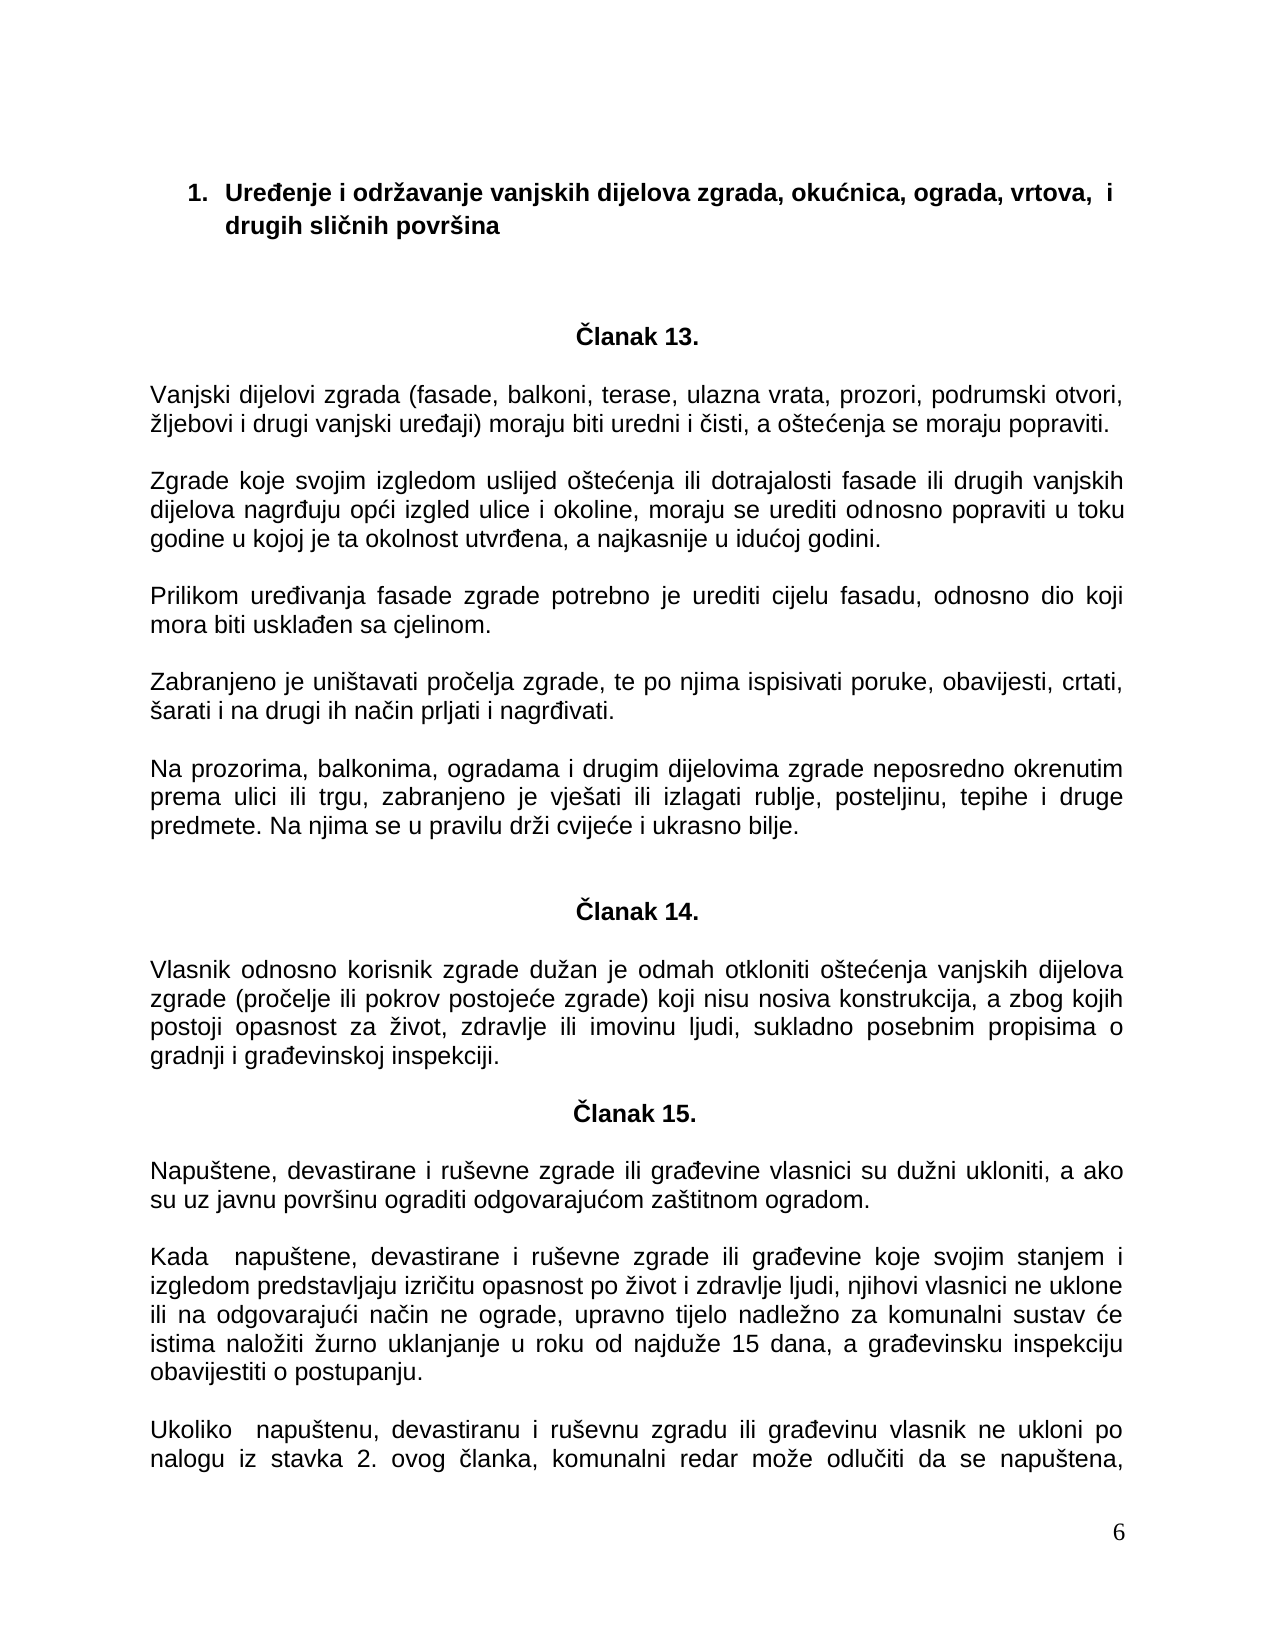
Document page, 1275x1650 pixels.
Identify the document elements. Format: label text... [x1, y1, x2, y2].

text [150, 1415, 1125, 1472]
text Na prozorima, balkonima, ogradama i drugim dijelovima zgrade neposredno okrenutim prema ulici ili trgu, zabranjeno je vješati ili izlagati rublje, posteljinu, tepihe i druge predmete. Na njima se u pravilu drži cvijeće i ukrasno bilje. [150, 754, 1125, 840]
text Zabranjeno je uništavati pročelja zgrade, te po njima ispisivati poruke, obavijesti, crtati, šarati i na drugi ih način prljati i nagrđivati. [150, 667, 1125, 725]
text Vlasnik odnosno korisnik zgrade dužan je odmah otkloniti oštećenja vanjskih dijelova zgrade (pročelje ili pokrov postojeće zgrade) koji nisu nosiva konstrukcija, a zbog kojih postoji opasnost za život, zdravlje ili imovinu ljudi, sukladno posebnim propisima o gradnji i građevinskoj inspekciji. [150, 955, 1125, 1070]
text Napuštene, devastirane i ruševne zgrade ili građevine vlasnici su dužni ukloniti, a ako su uz javnu površinu ograditi odgovarajućom zaštitnom ogradom. [150, 1156, 1125, 1214]
text Zgrade koje svojim izgledom uslijed oštećenja ili dotrajalosti fasade ili drugih vanjskih dijelova nagrđuju opći izgled ulice i okoline, moraju se urediti odnosno popraviti u toku godine u kojoj je ta okolnost utvrđena, a najkasnije u idućoj godini. [150, 466, 1125, 552]
text Članak 14. [150, 897, 1125, 926]
text Kada napuštene, devastirane i ruševne zgrade ili građevine koje svojim stanjem i izgledom predstavljaju izričitu opasnost po život i zdravlje ljudi, njihovi vlasnici ne uklone ili na odgovarajući način ne ograde, upravno tijelo nadležno za komunalni sustav će istima naložiti žurno uklanjanje u roku od najduže 15 dana, a građevinsku inspekciju obavijestiti o postupanju. [150, 1242, 1125, 1386]
text Članak 15. [150, 1099, 1125, 1127]
list Uređenje i održavanje vanjskih dijelova zgrada, okućnica, ograda, vrtova, i drugih sličnih površina [187, 178, 1125, 240]
text Članak 13. [150, 322, 1125, 351]
text Prilikom uređivanja fasade zgrade potrebno je urediti cijelu fasadu, odnosno dio koji mora biti usklađen sa cjelinom. [150, 581, 1125, 639]
text Vanjski dijelovi zgrada (fasade, balkoni, terase, ulazna vrata, prozori, podrumski otvori, žljebovi i drugi vanjski uređaji) moraju biti uredni i čisti, a oštećenja se moraju popraviti. [150, 380, 1125, 437]
